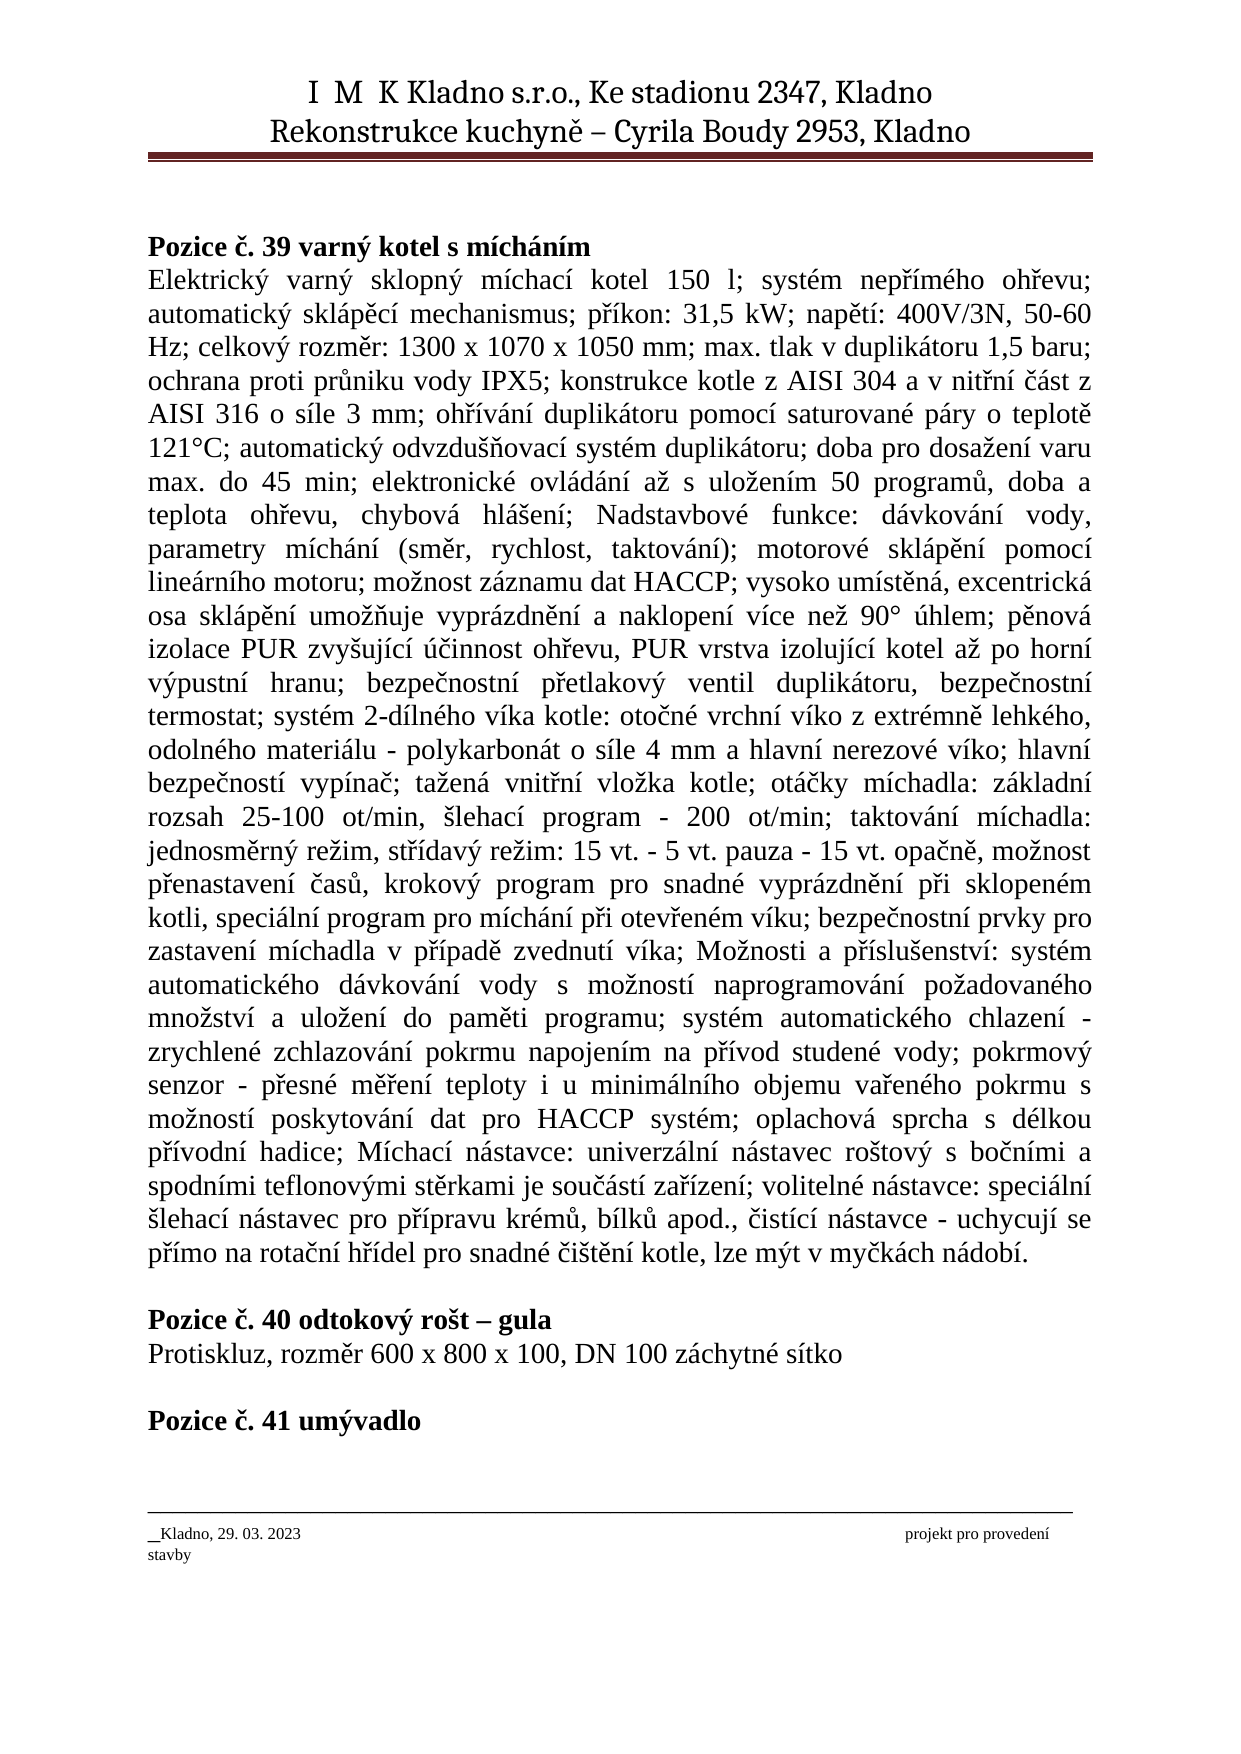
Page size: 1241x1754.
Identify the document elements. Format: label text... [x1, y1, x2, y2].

text Pozice č. 40 odtokový rošt – gula [148, 1302, 1093, 1336]
text Pozice č. 39 varný kotel s mícháním [148, 229, 1093, 262]
text Elektrický varný sklopný míchací kotel 150 l; systém nepřímého ohřevu; automatický sklápěcí mechanismus; příkon: 31,5 kW; napětí: 400V/3N, 50-60 Hz; celkový rozměr: 1300 x 1070 x 1050 mm; max. tlak v duplikátoru 1,5 baru; ochrana proti průniku vody IPX5; konstrukce kotle z AISI 304 a v nitřní část z AISI 316 o síle 3 mm; ohřívání duplikátoru pomocí saturované páry o teplotě 121°C; automatický odvzdušňovací systém duplikátoru; doba pro dosažení varu max. do 45 min; elektronické ovládání až s uložením 50 programů, doba a teplota ohřevu, chybová hlášení; Nadstavbové funkce: dávkování vody, parametry míchání (směr, rychlost, taktování); motorové sklápění pomocí lineárního motoru; možnost záznamu dat HACCP; vysoko umístěná, excentrická osa sklápění umožňuje vyprázdnění a naklopení více než 90° úhlem; pěnová izolace PUR zvyšující účinnost ohřevu, PUR vrstva izolující kotel až po horní výpustní hranu; bezpečnostní přetlakový ventil duplikátoru, bezpečnostní termostat; systém 2-dílného víka kotle: otočné vrchní víko z extrémně lehkého, odolného materiálu - polykarbonát o síle 4 mm a hlavní nerezové víko; hlavní bezpečností vypínač; tažená vnitřní vložka kotle; otáčky míchadla: základní rozsah 25-100 ot/min, šlehací program - 200 ot/min; taktování míchadla: jednosměrný režim, střídavý režim: 15 vt. - 5 vt. pauza - 15 vt. opačně, možnost přenastavení časů, krokový program pro snadné vyprázdnění při sklopeném kotli, speciální program pro míchání při otevřeném víku; bezpečnostní prvky pro zastavení míchadla v případě zvednutí víka; Možnosti a příslušenství: systém automatického dávkování vody s možností naprogramování požadovaného množství a uložení do paměti programu; systém automatického chlazení - zrychlené zchlazování pokrmu napojením na přívod studené vody; pokrmový senzor - přesné měření teploty i u minimálního objemu vařeného pokrmu s možností poskytování dat pro HACCP systém; oplachová sprcha s délkou přívodní hadice; Míchací nástavce: univerzální nástavec roštový s bočními a spodními teflonovými stěrkami je součástí zařízení; volitelné nástavce: speciální šlehací nástavec pro přípravu krémů, bílků apod., čistící nástavce - uchycují se přímo na rotační hřídel pro snadné čištění kotle, lze mýt v myčkách nádobí. [148, 262, 1093, 1269]
text Protiskluz, rozměr 600 x 800 x 100, DN 100 záchytné sítko [148, 1336, 1093, 1369]
text Pozice č. 41 umývadlo [148, 1403, 1093, 1436]
